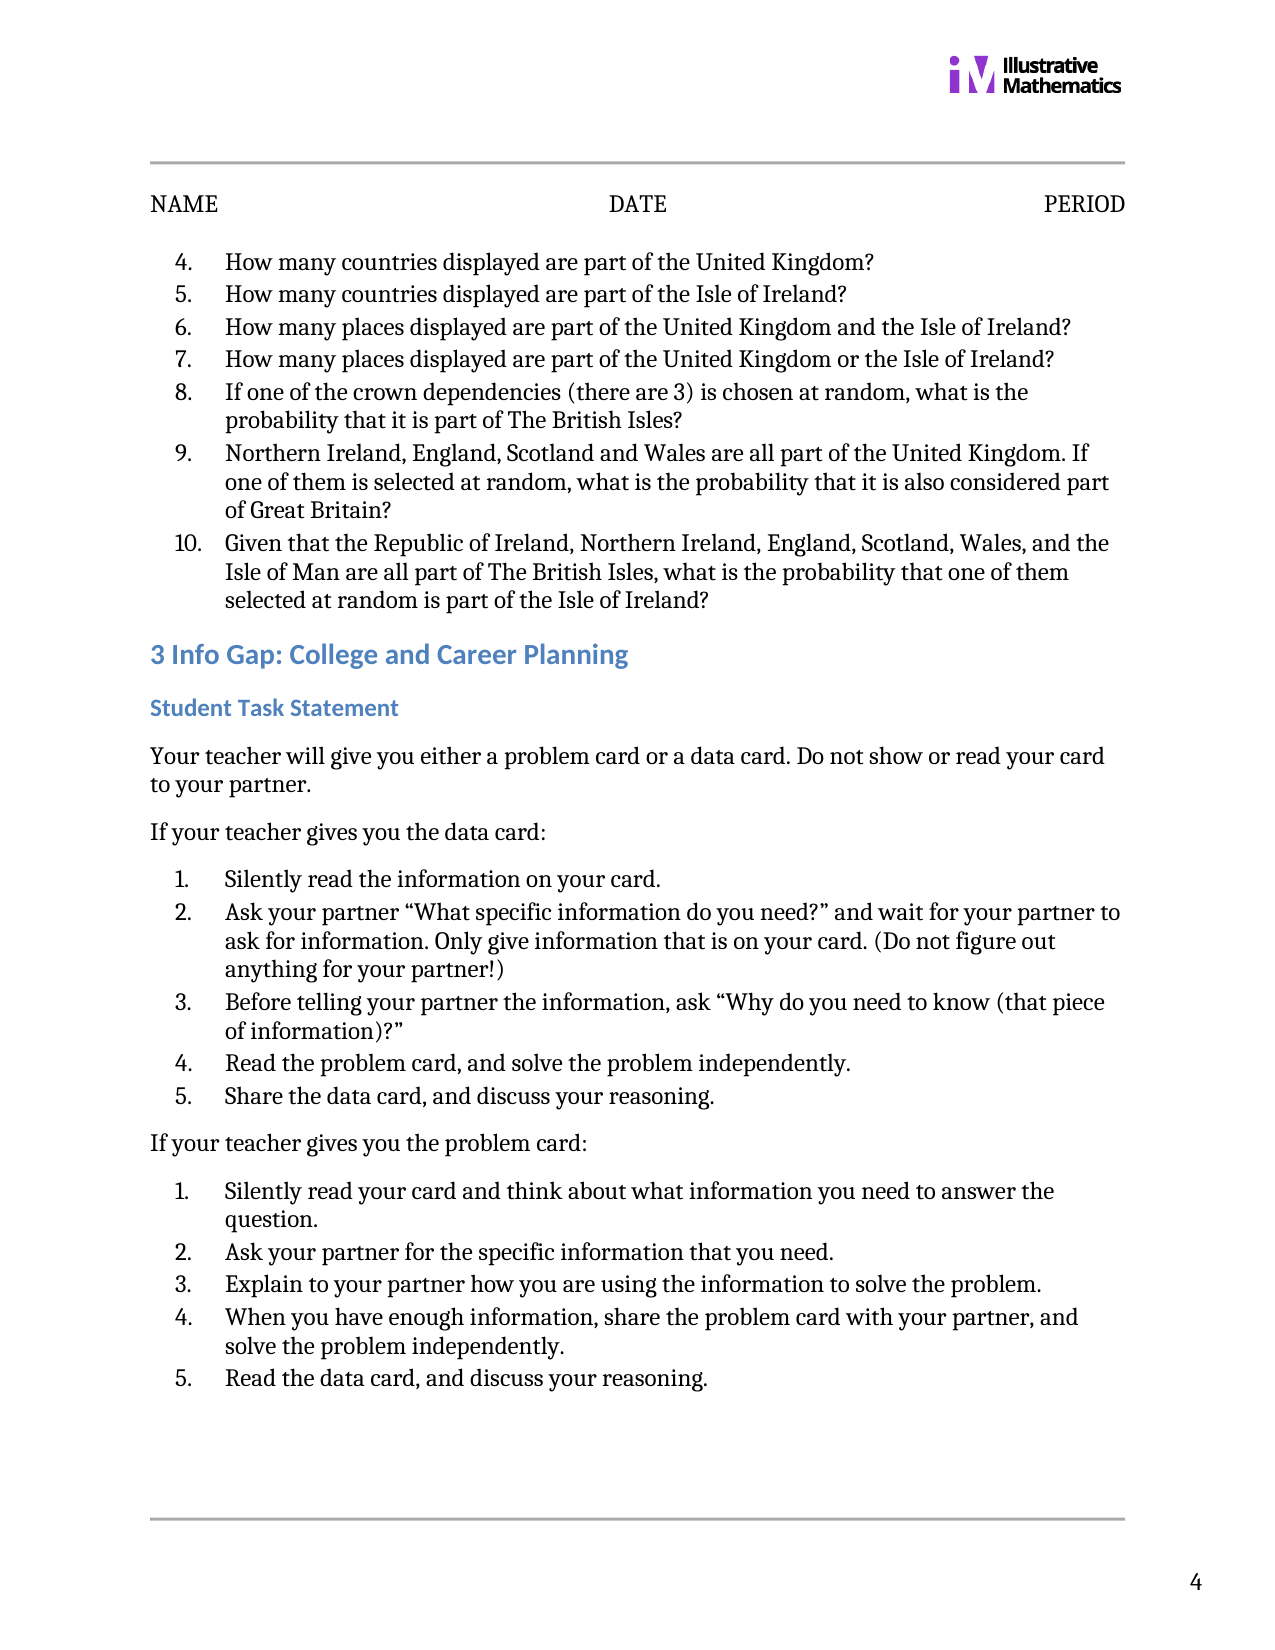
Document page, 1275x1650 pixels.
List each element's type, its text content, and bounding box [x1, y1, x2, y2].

text Your teacher will give you either a problem card or a data card. Do not show or read your card to your partner. [150, 742, 1125, 799]
list Silently read your card and think about what information you need to answer the question. [175, 1177, 1125, 1234]
list Silently read the information on your card. [175, 865, 1125, 894]
list How many countries displayed are part of the Isle of Ireland? [175, 280, 1125, 309]
list Share the data card, and discuss your reasoning. [175, 1082, 1125, 1110]
list How many places displayed are part of the United Kingdom and the Isle of Ireland? [175, 312, 1125, 341]
list How many places displayed are part of the United Kingdom or the Isle of Ireland? [175, 345, 1125, 374]
list Northern Ireland, England, Scotland and Wales are all part of the United Kingdom. If one of them is selected at random, what is the probability that it is also considered part of Great Britain? [175, 439, 1125, 525]
list How many countries displayed are part of the United Kingdom? [175, 247, 1125, 276]
list Read the problem card, and solve the problem independently. [175, 1049, 1125, 1078]
list Ask your partner for the specific information that you need. [175, 1238, 1125, 1267]
list Ask your partner “What specific information do you need?” and wait for your partner to ask for information. Only give information that is on your card. (Do not figure out anything for your partner!) [175, 898, 1125, 984]
list If one of the crown dependencies (there are 3) is chosen at random, what is the probability that it is part of The British Isles? [175, 377, 1125, 435]
list When you have enough information, share the problem card with your partner, and solve the problem independently. [175, 1303, 1125, 1360]
subtitle Student Task Statement [150, 692, 1125, 723]
list Given that the Republic of Ireland, Northern Ireland, England, Scotland, Wales, and the Isle of Man are all part of The British Isles, what is the probability that one of them selected at random is part of the Isle of Ireland? [175, 529, 1125, 615]
subtitle 3 Info Gap: College and Career Planning [150, 636, 1125, 671]
text If your teacher gives you the data card: [150, 818, 1125, 847]
list Explain to your partner how you are using the information to solve the problem. [175, 1270, 1125, 1299]
picture [949, 55, 1121, 93]
list Read the data card, and discuss your reasoning. [175, 1364, 1125, 1393]
list Before telling your partner the information, ask “Why do you need to know (that piece of information)?” [175, 988, 1125, 1045]
text If your teacher gives you the problem card: [150, 1129, 1125, 1158]
